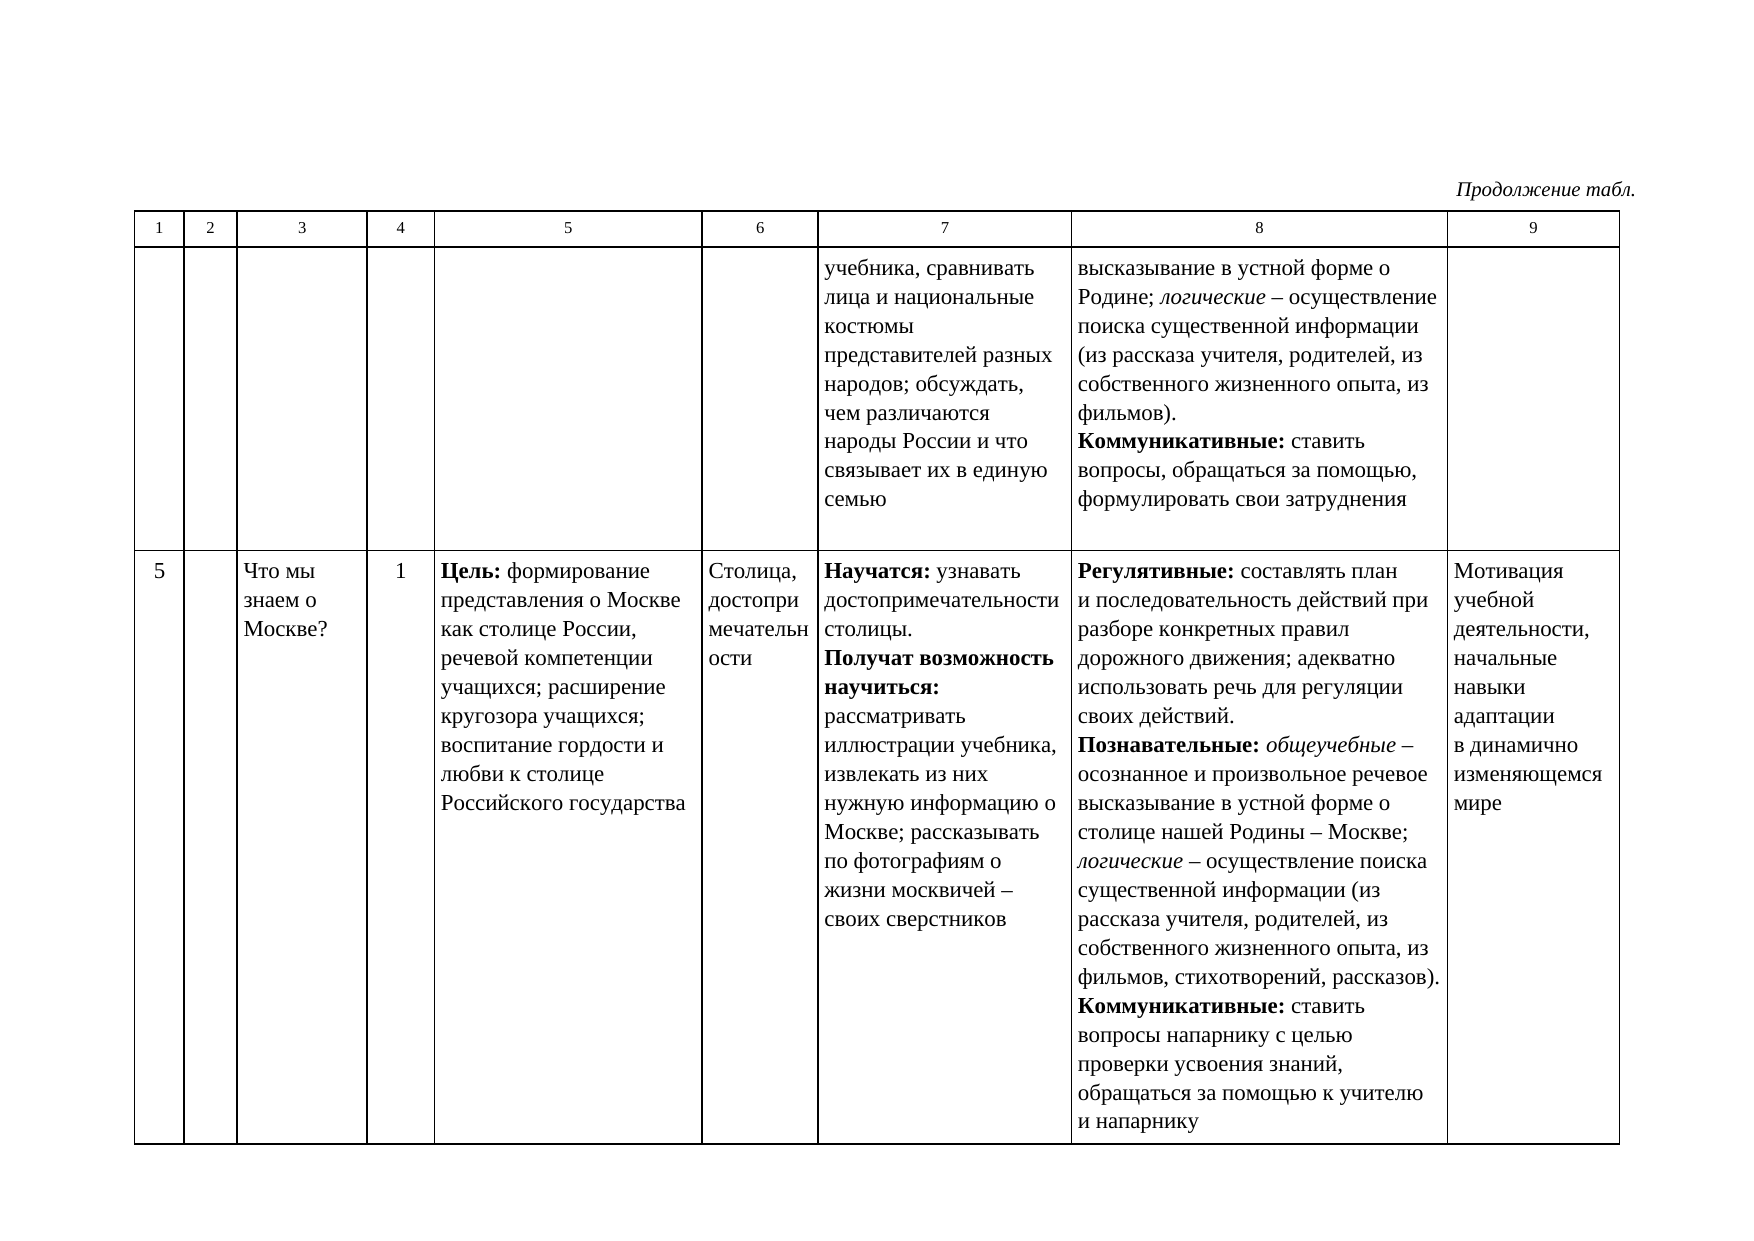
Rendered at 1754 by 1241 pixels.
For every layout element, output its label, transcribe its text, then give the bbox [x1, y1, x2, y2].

table_cell высказывание в устной форме о Родине; логические – осуществление поиска существенной информации (из рассказа учителя, родителей, из собственного жизненного опыта, из фильмов). Коммуникативные: ставить вопросы, обращаться за помощью, формулировать свои затруднения [1072, 248, 1447, 549]
table_cell [135, 248, 183, 549]
table_cell 1 [368, 551, 434, 1143]
table_header 1 [135, 212, 183, 246]
table_header 6 [703, 212, 817, 246]
table_header 5 [435, 212, 701, 246]
table_cell учебника, сравнивать лица и национальные костюмы представителей разных народов; обсуждать, чем различаются народы России и что связывает их в единую семью [819, 248, 1071, 549]
table_cell [368, 248, 434, 549]
table_cell [703, 248, 817, 549]
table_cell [238, 551, 366, 1143]
table_header 3 [238, 212, 366, 246]
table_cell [1448, 551, 1619, 1143]
table_header 9 [1448, 212, 1619, 246]
table_cell 5 [135, 551, 183, 1143]
table_header 4 [368, 212, 434, 246]
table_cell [1072, 551, 1447, 1143]
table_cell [435, 551, 701, 1143]
table_header 2 [185, 212, 236, 246]
table_cell [185, 248, 236, 549]
table_cell [435, 248, 701, 549]
table_cell [238, 248, 366, 549]
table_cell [703, 551, 817, 1143]
text Продолжение табл. [118, 177, 1636, 201]
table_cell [819, 551, 1071, 1143]
table_header 8 [1072, 212, 1447, 246]
table_cell [1448, 248, 1619, 549]
table_cell [185, 551, 236, 1143]
table_header 7 [819, 212, 1071, 246]
